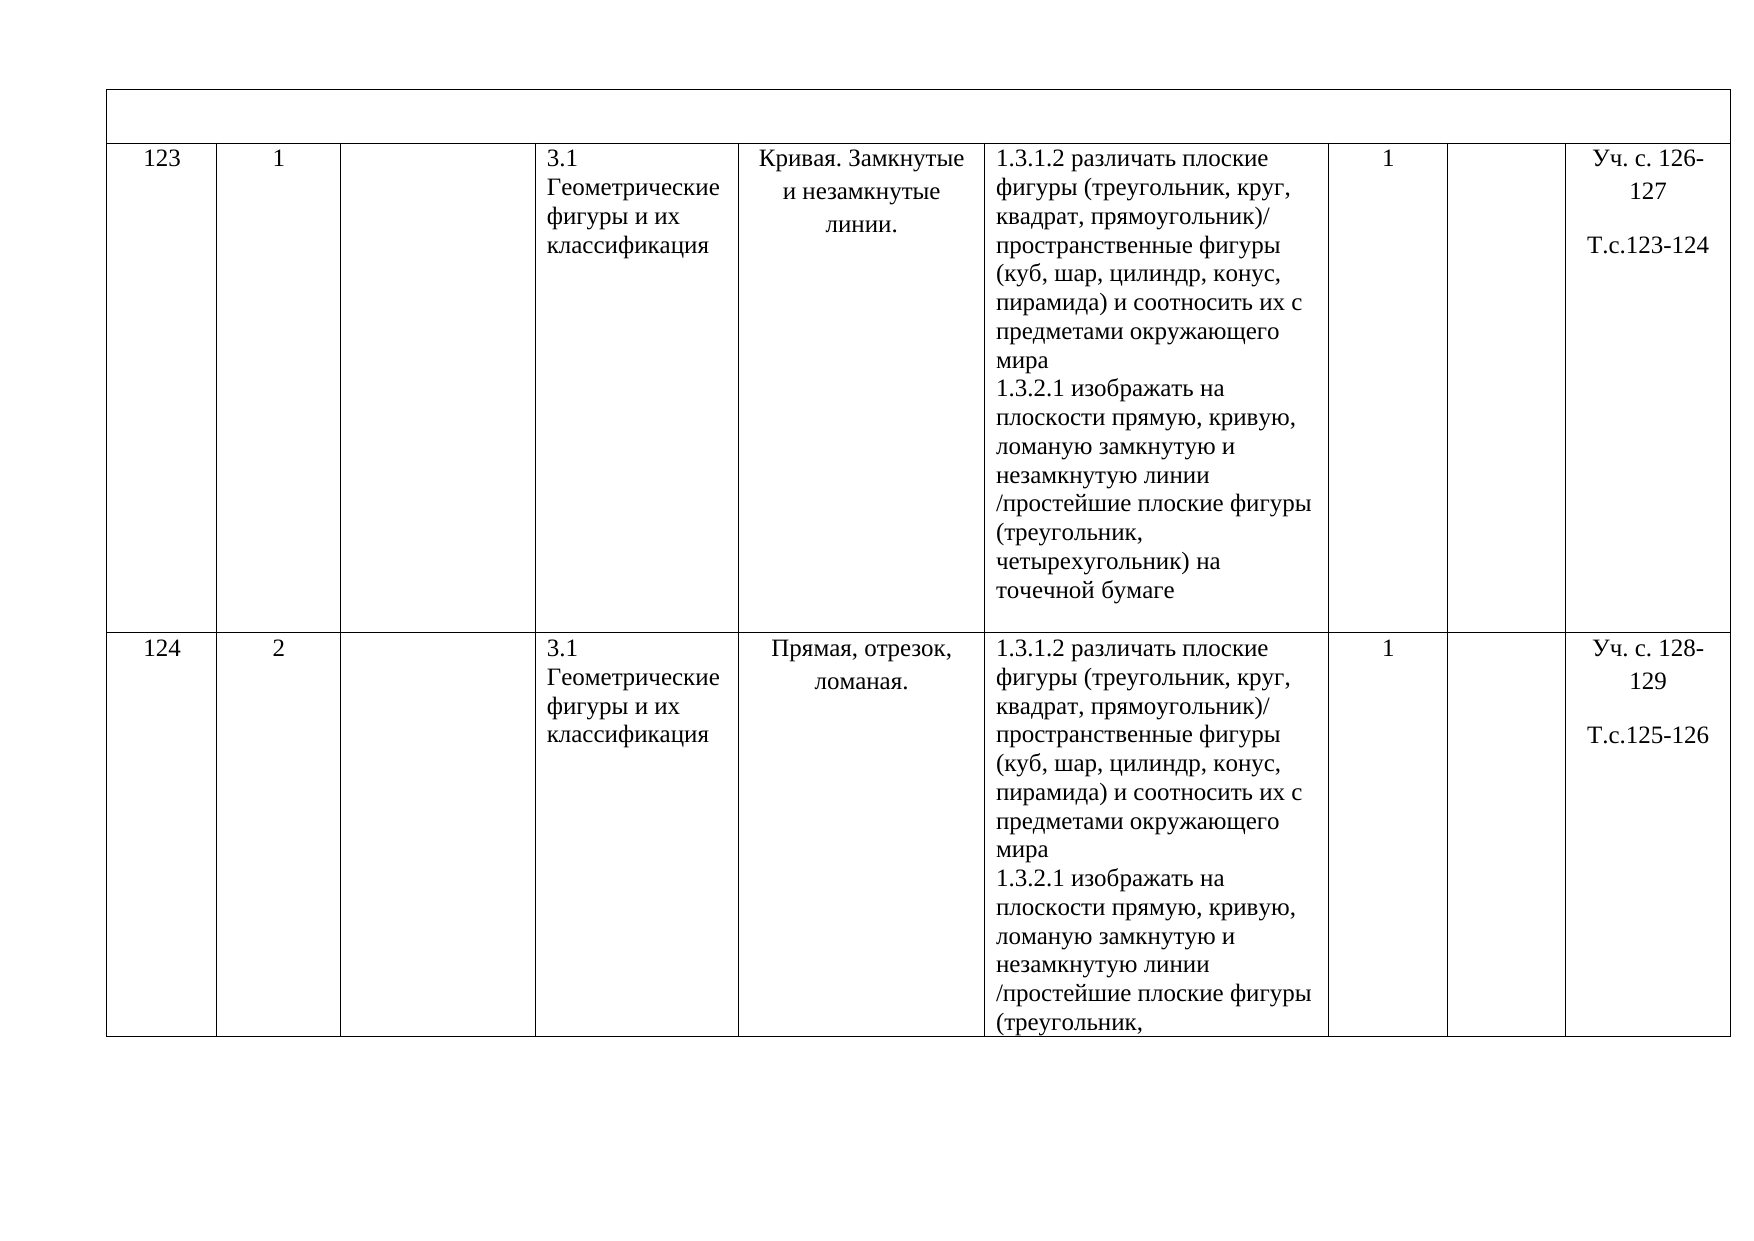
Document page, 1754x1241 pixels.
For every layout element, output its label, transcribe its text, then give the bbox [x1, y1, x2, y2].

table_cell 3.1 Геометрические фигуры и их классификация [536, 144, 738, 632]
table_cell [536, 633, 738, 1036]
table_cell 2 [217, 633, 340, 1036]
table_cell 123 [107, 144, 216, 632]
table_cell [341, 144, 535, 632]
table_cell [341, 633, 535, 1036]
table_cell Уч. с. 126-127 Т.с.123-124 [1566, 144, 1730, 632]
table_cell [1448, 633, 1565, 1036]
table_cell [739, 633, 984, 1036]
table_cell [985, 633, 1328, 1036]
table_cell [1448, 144, 1565, 632]
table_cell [1566, 633, 1730, 1036]
table_cell Кривая. Замкнутые и незамкнутые линии. [739, 144, 984, 632]
table_cell 1 [1329, 144, 1447, 632]
table_cell 124 [107, 633, 216, 1036]
table_cell 1 [217, 144, 340, 632]
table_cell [107, 90, 1730, 142]
table_cell 1 [1329, 633, 1447, 1036]
